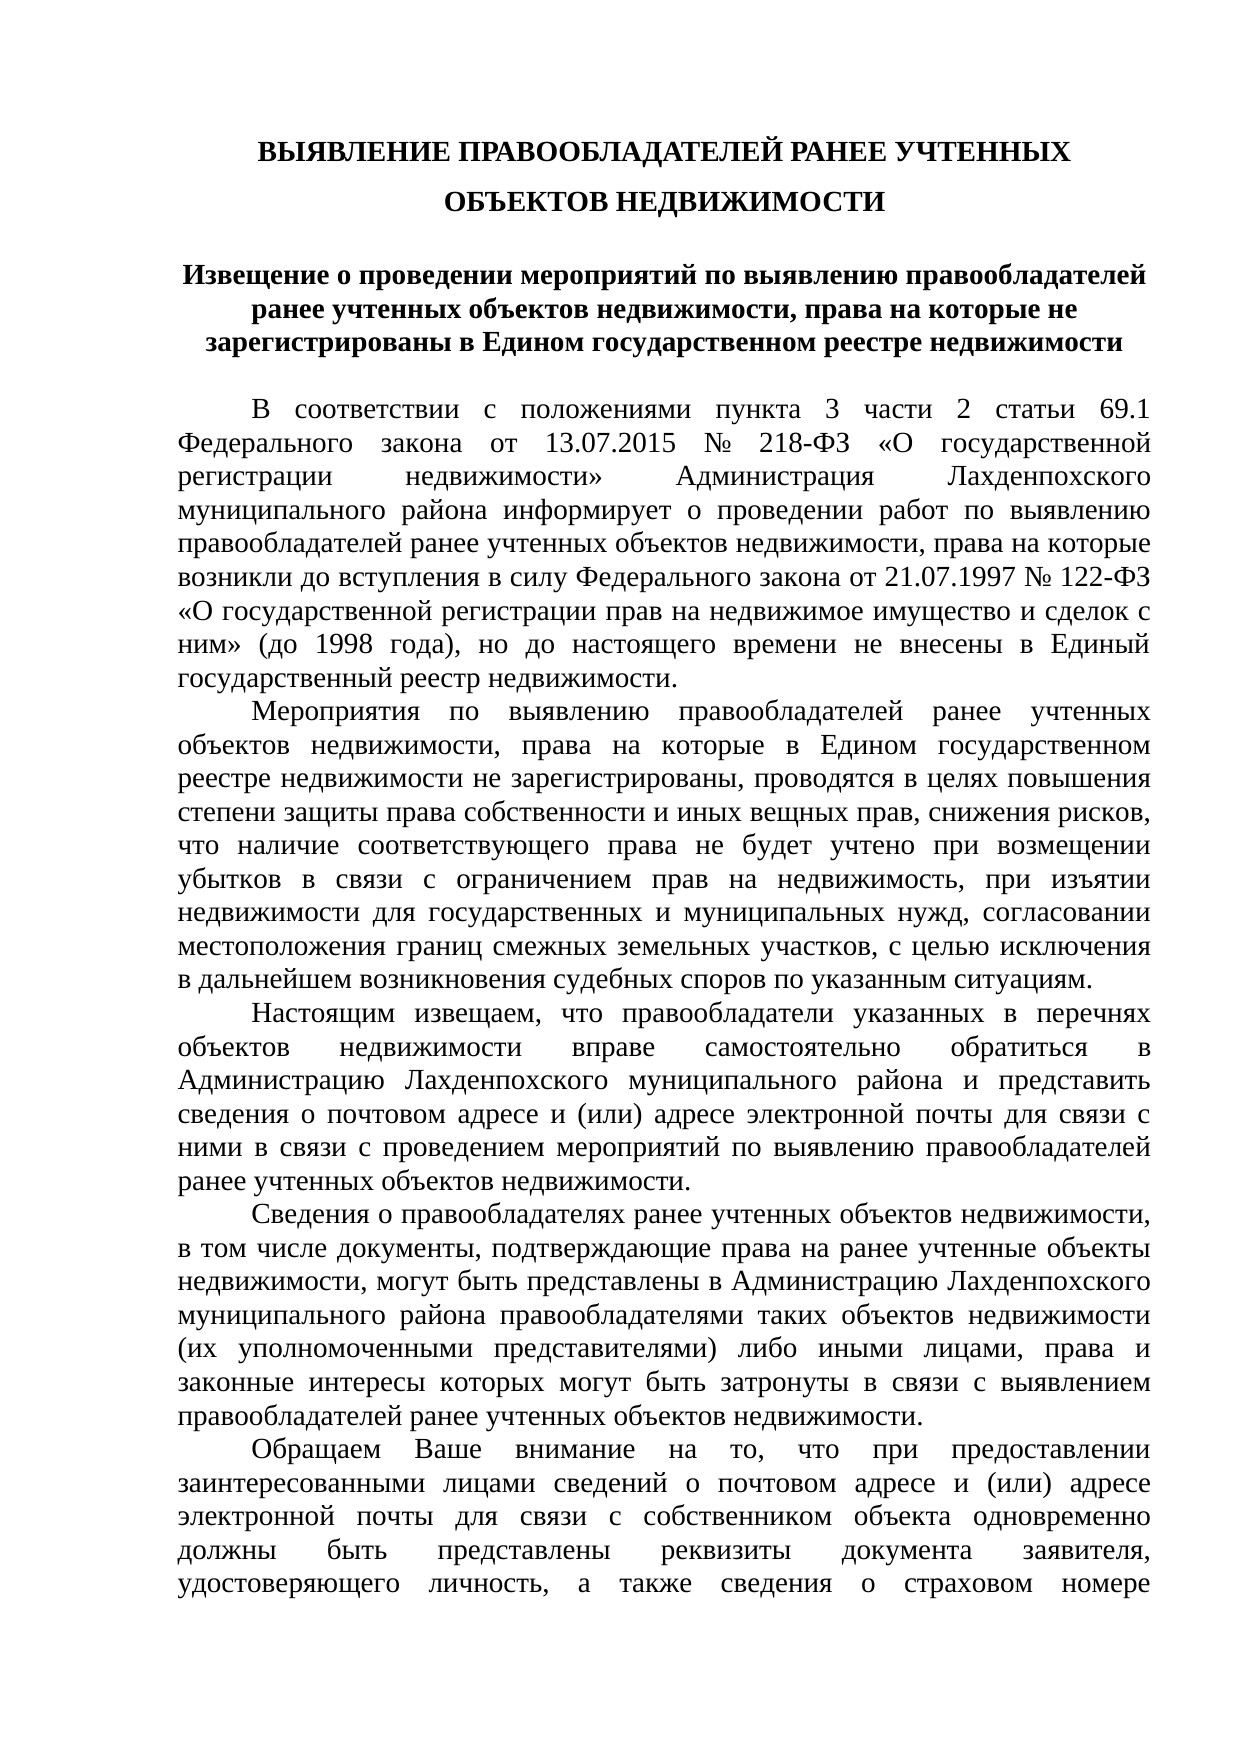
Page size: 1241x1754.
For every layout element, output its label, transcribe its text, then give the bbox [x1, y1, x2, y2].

text Настоящим извещаем, что правообладатели указанных в перечнях объектов недвижимости вправе самостоятельно обратиться в Администрацию Лахденпохского муниципального района и представить сведения о почтовом адресе и (или) адресе электронной почты для связи с ними в связи с проведением мероприятий по выявлению правообладателей ранее учтенных объектов недвижимости. [177, 995, 1152, 1196]
text Извещение о проведении мероприятий по выявлению правообладателей ранее учтенных объектов недвижимости, права на которые не зарегистрированы в Едином государственном реестре недвижимости [177, 257, 1152, 358]
text В соответствии с положениями пункта 3 части 2 статьи 69.1 Федерального закона от 13.07.2015 № 218-ФЗ «О государственной регистрации недвижимости» Администрация Лахденпохского муниципального района информирует о проведении работ по выявлению правообладателей ранее учтенных объектов недвижимости, права на которые возникли до вступления в силу Федерального закона от 21.07.1997 № 122-ФЗ «О государственной регистрации прав на недвижимое имущество и сделок с ним» (до 1998 года), но до настоящего времени не внесены в Единый государственный реестр недвижимости. [177, 391, 1152, 693]
text ВЫЯВЛЕНИЕ ПРАВООБЛАДАТЕЛЕЙ РАНЕЕ УЧТЕННЫХ ОБЪЕКТОВ НЕДВИЖИМОСТИ [177, 118, 1152, 218]
text Мероприятия по выявлению правообладателей ранее учтенных объектов недвижимости, права на которые в Едином государственном реестре недвижимости не зарегистрированы, проводятся в целях повышения степени защиты права собственности и иных вещных прав, снижения рисков, что наличие соответствующего права не будет учтено при возмещении убытков в связи с ограничением прав на недвижимость, при изъятии недвижимости для государственных и муниципальных нужд, согласовании местоположения границ смежных земельных участков, с целью исключения в дальнейшем возникновения судебных споров по указанным ситуациям. [177, 693, 1152, 995]
text Сведения о правообладателях ранее учтенных объектов недвижимости, в том числе документы, подтверждающие права на ранее учтенные объекты недвижимости, могут быть представлены в Администрацию Лахденпохского муниципального района правообладателями таких объектов недвижимости (их уполномоченными представителями) либо иными лицами, права и законные интересы которых могут быть затронуты в связи с выявлением правообладателей ранее учтенных объектов недвижимости. [177, 1196, 1152, 1431]
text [177, 1431, 1152, 1599]
